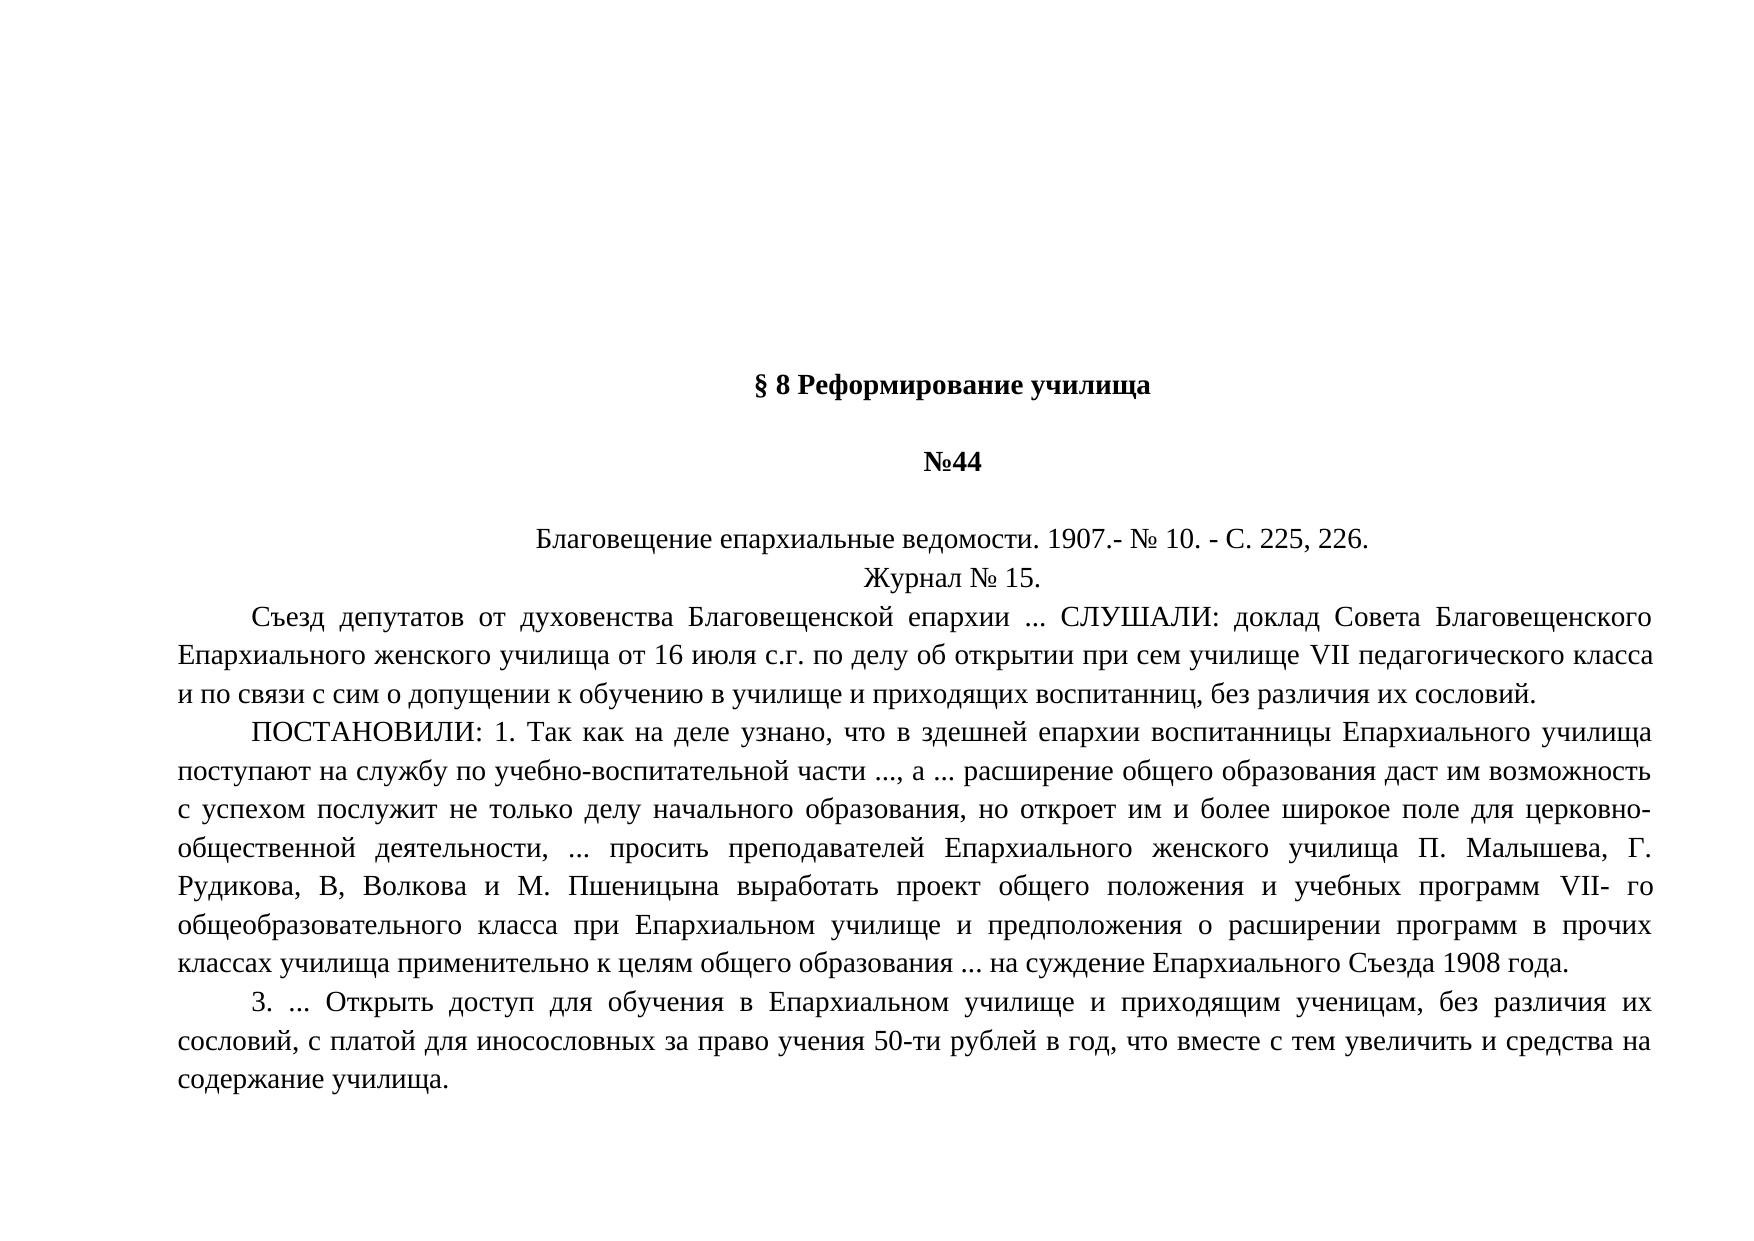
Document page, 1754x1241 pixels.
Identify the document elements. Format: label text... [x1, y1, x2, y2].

text ПОСТАНОВИЛИ: 1. Так как на деле узнано, что в здешней епархии воспитанницы Епархиального училища поступают на службу по учебно-воспитательной части ..., а ... расширение общего образования даст им возможность с успехом послужит не только делу начального образования, но откроет им и более широкое поле для церковно-общественной деятельности, ... просить преподавателей Епархиального женского училища П. Малышева, Г. Рудикова, В, Волкова и М. Пшеницына выработать проект общего положения и учебных программ VII- го общеобразовательного класса при Епархиальном училище и предположения о расширении программ в прочих классах училища применительно к целям общего образования ... на суждение Епархиального Съезда 1908 года. [177, 714, 1654, 979]
text Журнал № 15. [177, 560, 1654, 594]
text § 8 Реформирование училища [177, 367, 1654, 401]
text №44 [177, 444, 1654, 478]
text 3. ... Открыть доступ для обучения в Епархиальном училище и приходящим ученицам, без различия их сословий, с платой для иносословных за право учения 50-ти рублей в год, что вместе с тем увеличить и средства на содержание училища. [177, 984, 1654, 1095]
text Благовещение епархиальные ведомости. 1907.- № 10. - С. 225, 226. [177, 522, 1654, 555]
text Съезд депутатов от духовенства Благовещенской епархии ... СЛУШАЛИ: доклад Совета Благовещенского Епархиального женского училища от 16 июля с.г. по делу об открытии при сем училище VII педагогического класса и по связи с сим о допущении к обучению в училище и приходящих воспитанниц, без различия их сословий. [177, 599, 1654, 709]
